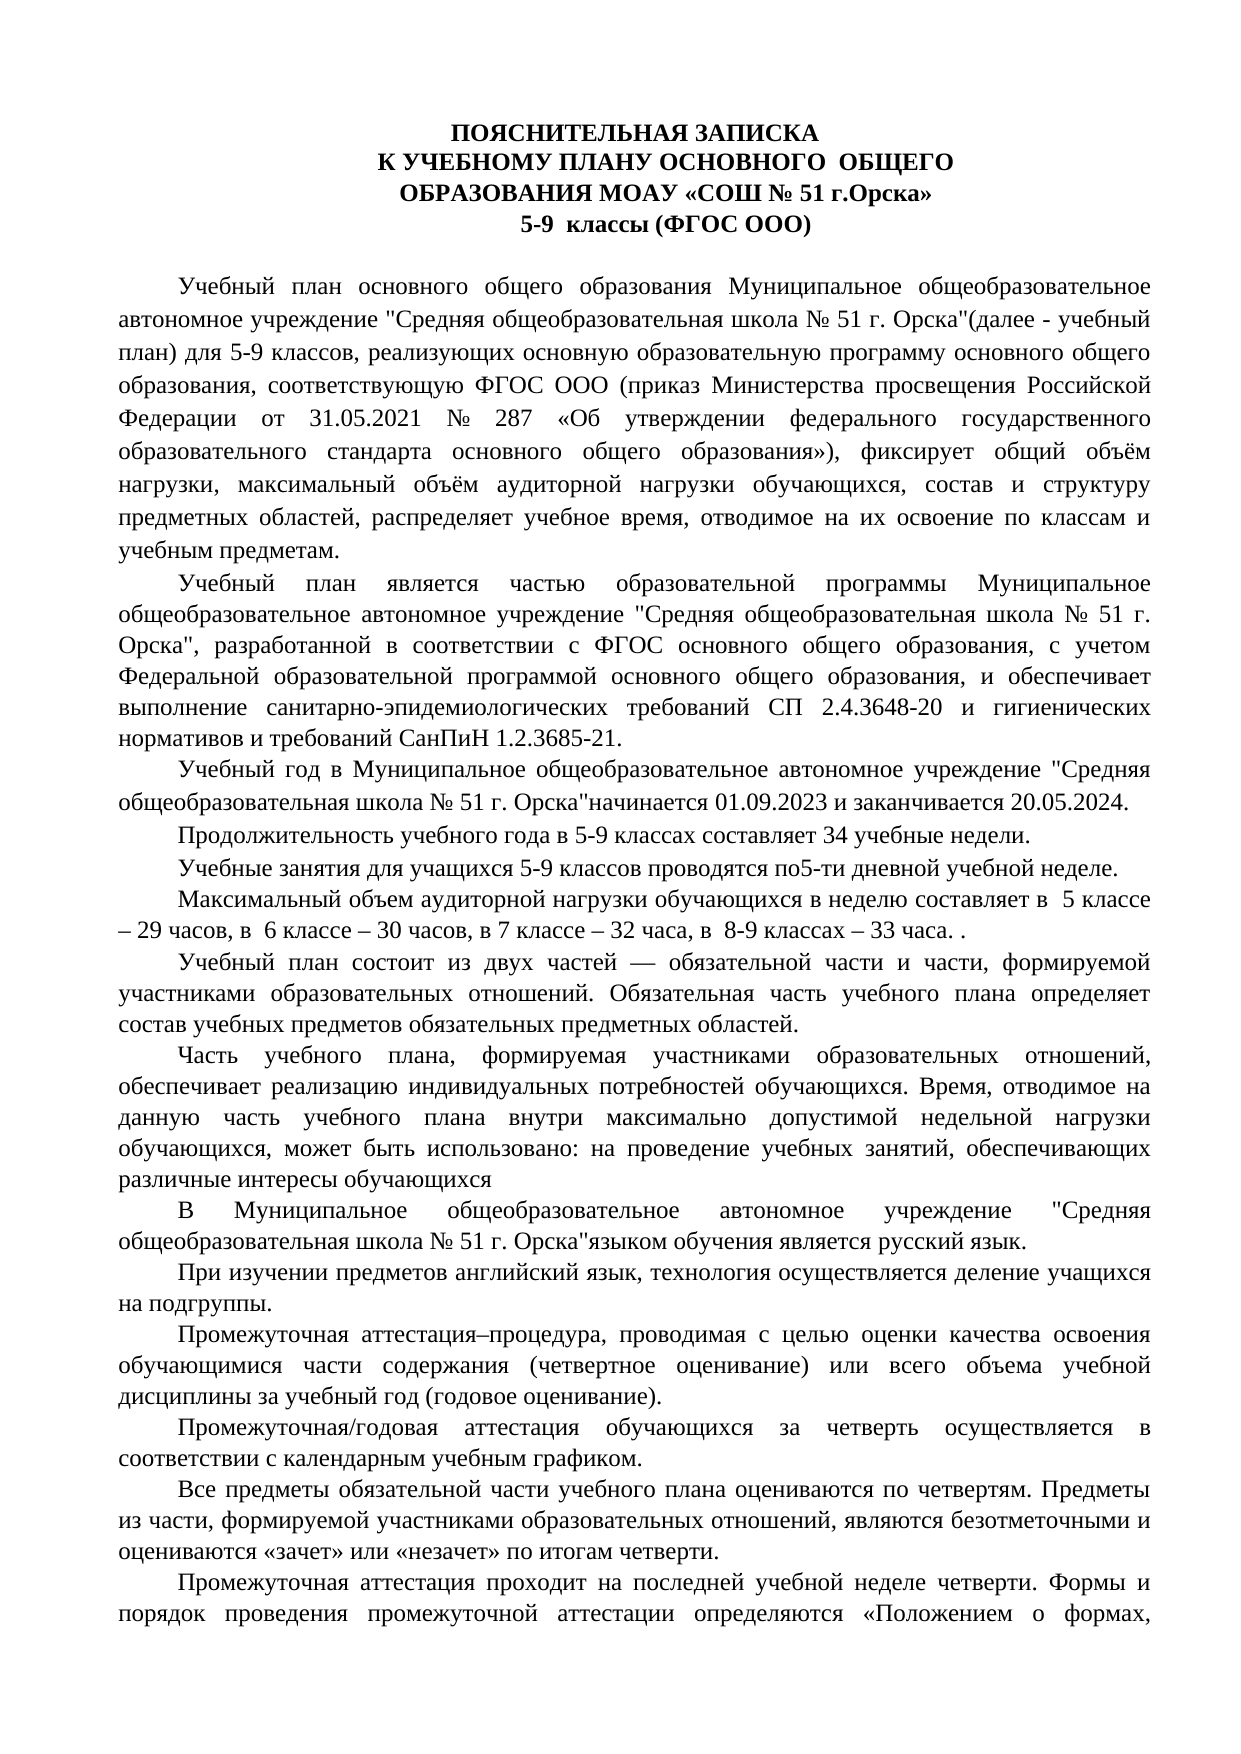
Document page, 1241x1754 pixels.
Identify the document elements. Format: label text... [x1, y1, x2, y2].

text Учебный год в Муниципальное общеобразовательное автономное учреждение "Средняя общеобразовательная школа № 51 г. Орска"начинается 01.09.2023 и заканчивается 20.05.2024. [118, 754, 1152, 816]
text Учебный план состоит из двух частей — обязательной части и части, формируемой участниками образовательных отношений. Обязательная часть учебного плана определяет состав учебных предметов обязательных предметных областей. [118, 947, 1152, 1037]
text Продолжительность учебного года в 5-9 классах составляет 34 учебные недели. [118, 821, 1152, 849]
text Все предметы обязательной части учебного плана оцениваются по четвертям. Предметы из части, формируемой участниками образовательных отношений, являются безотметочными и оцениваются «зачет» или «незачет» по итогам четверти. [118, 1474, 1152, 1565]
text Часть учебного плана, формируемая участниками образовательных отношений, обеспечивает реализацию индивидуальных потребностей обучающихся. Время, отводимое на данную часть учебного плана внутри максимально допустимой недельной нагрузки обучающихся, может быть использовано: на проведение учебных занятий, обеспечивающих различные интересы обучающихся [118, 1040, 1152, 1193]
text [118, 1567, 1152, 1627]
text В Муниципальное общеобразовательное автономное учреждение "Средняя общеобразовательная школа № 51 г. Орска"языком обучения является русский язык. [118, 1195, 1152, 1255]
text Учебный план основного общего образования Муниципальное общеобразовательное автономное учреждение "Средняя общеобразовательная школа № 51 г. Орска"(далее - учебный план) для 5-9 классов, реализующих основную образовательную программу основного общего образования, соответствующую ФГОС ООО (приказ Министерства просвещения Российской Федерации от 31.05.2021 № 287 «Об утверждении федерального государственного образовательного стандарта основного общего образования»), фиксирует общий объём нагрузки, максимальный объём аудиторной нагрузки обучающихся, состав и структуру предметных областей, распределяет учебное время, отводимое на их освоение по классам и учебным предметам. [118, 271, 1152, 564]
text 5-9 классы (ФГОС ООО) [296, 209, 1036, 238]
text Учебный план является частью образовательной программы Муниципальное общеобразовательное автономное учреждение "Средняя общеобразовательная школа № 51 г. Орска", разработанной в соответствии с ФГОС основного общего образования, с учетом Федеральной образовательной программой основного общего образования, и обеспечивает выполнение санитарно-эпидемиологических требований СП 2.4.3648-20 и гигиенических нормативов и требований СанПиН 1.2.3685-21. [118, 568, 1152, 752]
text Промежуточная/годовая аттестация обучающихся за четверть осуществляется в соответствии с календарным учебным графиком. [118, 1412, 1152, 1472]
text ПОЯСНИТЕЛЬНАЯ ЗАПИСКА [118, 118, 1152, 147]
text Учебные занятия для учащихся 5-9 классов проводятся по5-ти дневной учебной неделе. [118, 853, 1152, 882]
text Промежуточная аттестация–процедура, проводимая с целью оценки качества освоения обучающимися части содержания (четвертное оценивание) или всего объема учебной дисциплины за учебный год (годовое оценивание). [118, 1319, 1152, 1410]
text Максимальный объем аудиторной нагрузки обучающихся в неделю составляет в 5 классе – 29 часов, в 6 классе – 30 часов, в 7 классе – 32 часа, в 8-9 классах – 33 часа. . [118, 884, 1152, 944]
text К УЧЕБНОМУ ПЛАНУ ОСНОВНОГО ОБЩЕГО ОБРАЗОВАНИЯ МОАУ «СОШ № 51 г.Орска» [296, 147, 1036, 207]
text При изучении предметов английский язык, технология осуществляется деление учащихся на подгруппы. [118, 1257, 1152, 1317]
